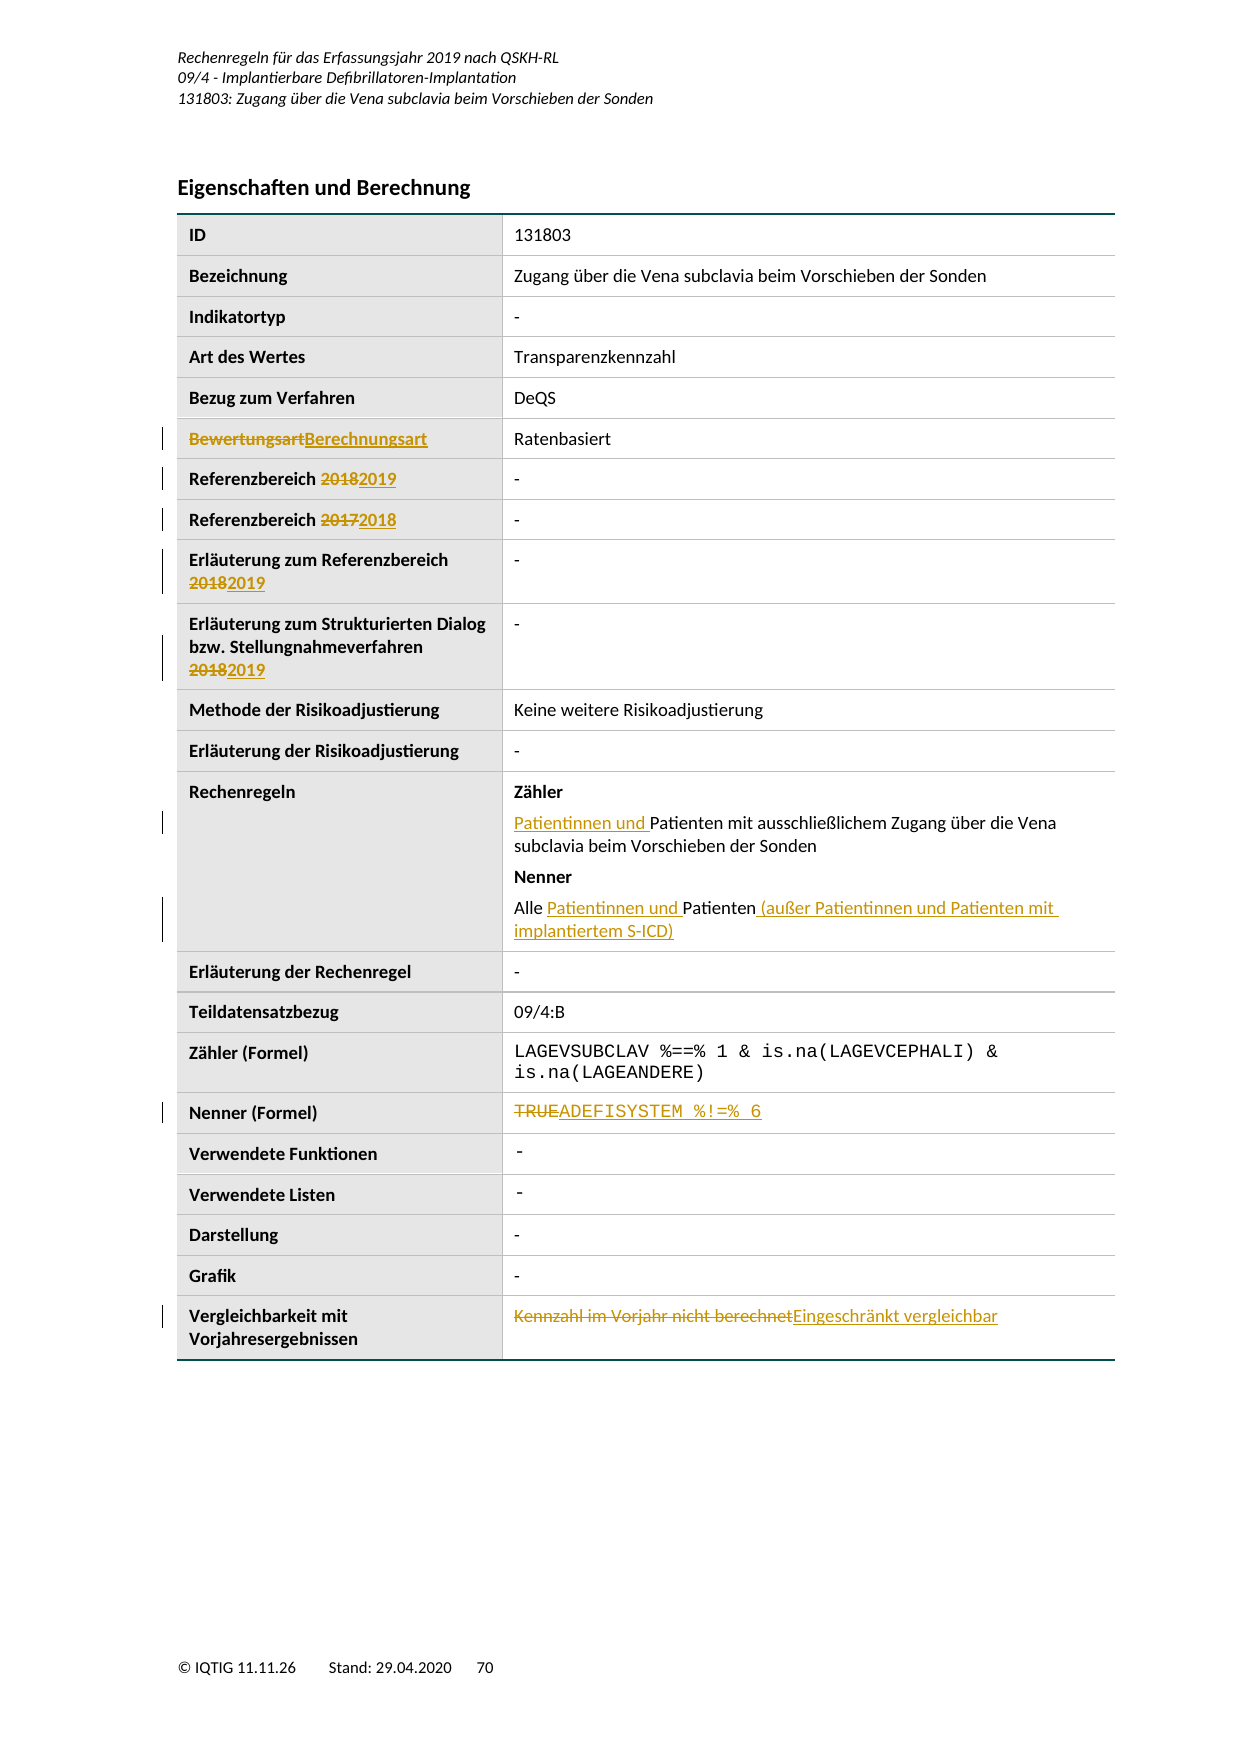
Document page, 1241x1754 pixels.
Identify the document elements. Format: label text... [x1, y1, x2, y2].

table_cell [503, 1093, 1115, 1133]
table_cell Art des Wertes [177, 337, 502, 377]
table_cell - [503, 1175, 1115, 1214]
table_cell Verwendete Listen [177, 1175, 502, 1214]
table_cell - [503, 297, 1115, 336]
table_cell Erläuterung zum Strukturierten Dialog bzw. Stellungnahmeverfahren [177, 604, 502, 689]
table_cell Methode der Risikoadjustierung [177, 690, 502, 730]
table_cell - [503, 500, 1115, 539]
table_cell - [503, 731, 1115, 771]
table_cell - [503, 1134, 1115, 1173]
table_cell Zähler (Formel) [177, 1033, 502, 1092]
text Eigenschaften und Berechnung [177, 173, 1122, 201]
table_cell Rechenregeln [177, 772, 502, 951]
table_cell [177, 419, 502, 458]
table_cell Erläuterung der Risikoadjustierung [177, 731, 502, 771]
table_cell Vergleichbarkeit mit Vorjahresergebnissen [177, 1296, 502, 1359]
table_cell - [503, 952, 1115, 991]
table_cell - [503, 459, 1115, 499]
table_cell Erläuterung zum Referenzbereich [177, 540, 502, 603]
table_cell Keine weitere Risikoadjustierung [503, 690, 1115, 730]
table_cell Ratenbasiert [503, 419, 1115, 458]
table_cell - [503, 1215, 1115, 1255]
table_cell - [503, 1256, 1115, 1295]
table_cell Verwendete Funktionen [177, 1134, 502, 1173]
table_cell Indikatortyp [177, 297, 502, 336]
table_cell Teildatensatzbezug [177, 993, 502, 1032]
table_cell Zugang über die Vena subclavia beim Vorschieben der Sonden [503, 256, 1115, 296]
table_cell - [503, 540, 1115, 603]
table_cell Referenzbereich [177, 459, 502, 499]
table_cell Erläuterung der Rechenregel [177, 952, 502, 991]
table_cell Transparenzkennzahl [503, 337, 1115, 377]
table_cell Bezug zum Verfahren [177, 378, 502, 417]
table_cell 09/4:B [503, 993, 1115, 1032]
table_header 131803 [503, 215, 1115, 255]
table_cell Referenzbereich [177, 500, 502, 539]
table_cell LAGEVSUBCLAV %==% 1 & is.na(LAGEVCEPHALI) & is.na(LAGEANDERE) [503, 1033, 1115, 1092]
table_cell Bezeichnung [177, 256, 502, 296]
table_cell DeQS [503, 378, 1115, 417]
table_header ID [177, 215, 502, 255]
table_cell Nenner (Formel) [177, 1093, 502, 1133]
table_cell [503, 1296, 1115, 1359]
table_cell Grafik [177, 1256, 502, 1295]
table_cell Darstellung [177, 1215, 502, 1255]
table_cell Zähler Patienten mit ausschließlichem Zugang über die Vena subclavia beim Vorschieben der Sonden Nenner Alle Patienten [503, 772, 1115, 951]
table_cell - [503, 604, 1115, 689]
